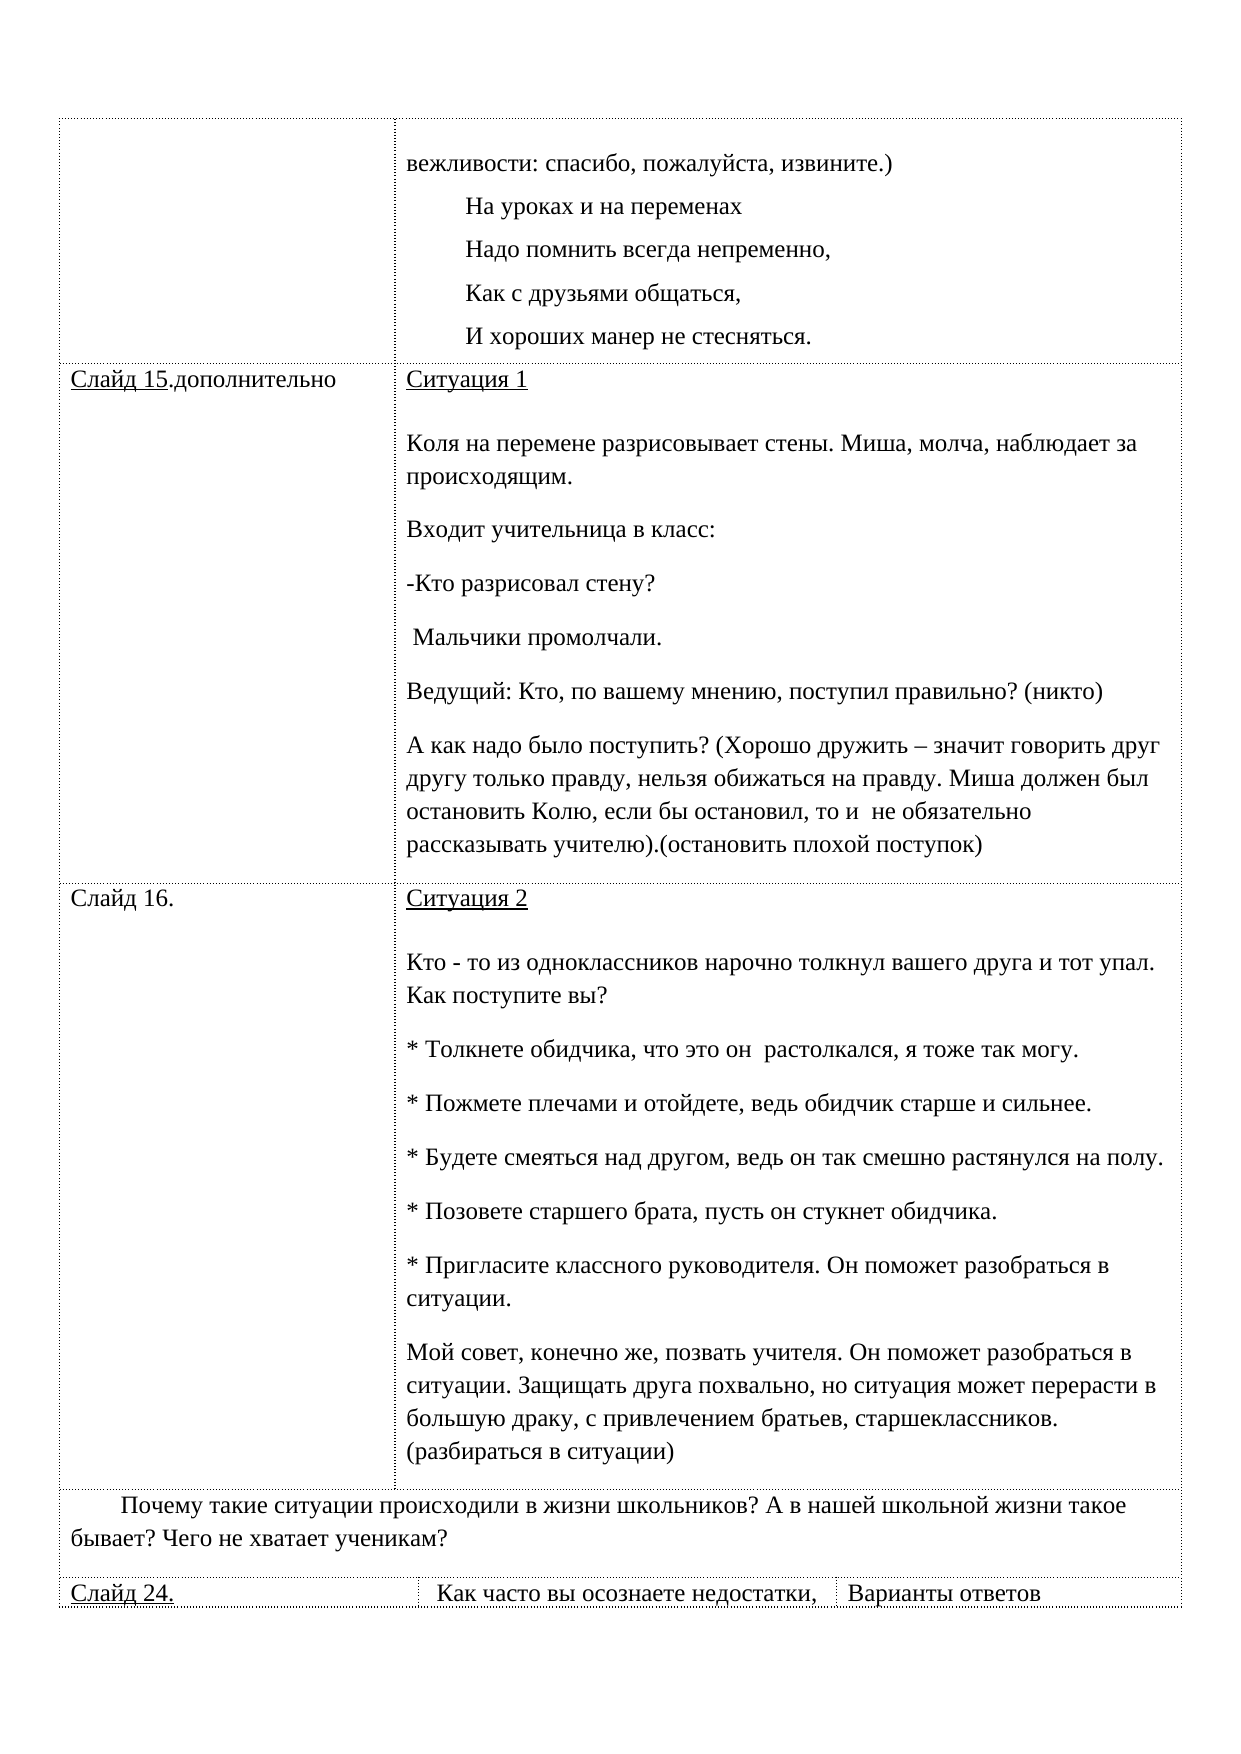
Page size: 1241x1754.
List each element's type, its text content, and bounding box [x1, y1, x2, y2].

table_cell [836, 1577, 1181, 1606]
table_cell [419, 1577, 836, 1606]
table_cell Слайд 16. [59, 883, 395, 1489]
table_cell Почему такие ситуации происходили в жизни школьников? А в нашей школьной жизни такое бывает? Чего не хватает ученикам? [59, 1489, 1181, 1577]
table_cell Слайд 15.дополнительно [59, 363, 395, 882]
table_cell Ситуация 2 Кто - то из одноклассников нарочно толкнул вашего друга и тот упал. Как поступите вы? * Толкнете обидчика, что это он растолкался, я тоже так могу. * Пожмете плечами и отойдете, ведь обидчик старше и сильнее. * Будете смеяться над другом, ведь он так смешно растянулся на полу. * Позовете старшего брата, пусть он стукнет обидчика. * Пригласите классного руководителя. Он поможет разобраться в ситуации. Мой совет, конечно же, позвать учителя. Он поможет разобраться в ситуации. Защищать друга похвально, но ситуация может перерасти в большую драку, с привлечением братьев, старшеклассников. (разбираться в ситуации) [395, 883, 1181, 1489]
table_cell Ситуация 1 Коля на перемене разрисовывает стены. Миша, молча, наблюдает за происходящим. Входит учительница в класс: -Кто разрисовал стену? Мальчики промолчали. Ведущий: Кто, по вашему мнению, поступил правильно? (никто) А как надо было поступить? (Хорошо дружить – значит говорить друг другу только правду, нельзя обижаться на правду. Миша должен был остановить Колю, если бы остановил, то и не обязательно рассказывать учителю).(остановить плохой поступок) [395, 363, 1181, 882]
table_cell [59, 118, 395, 363]
table_cell Слайд 24. [59, 1577, 419, 1606]
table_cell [395, 118, 1181, 363]
